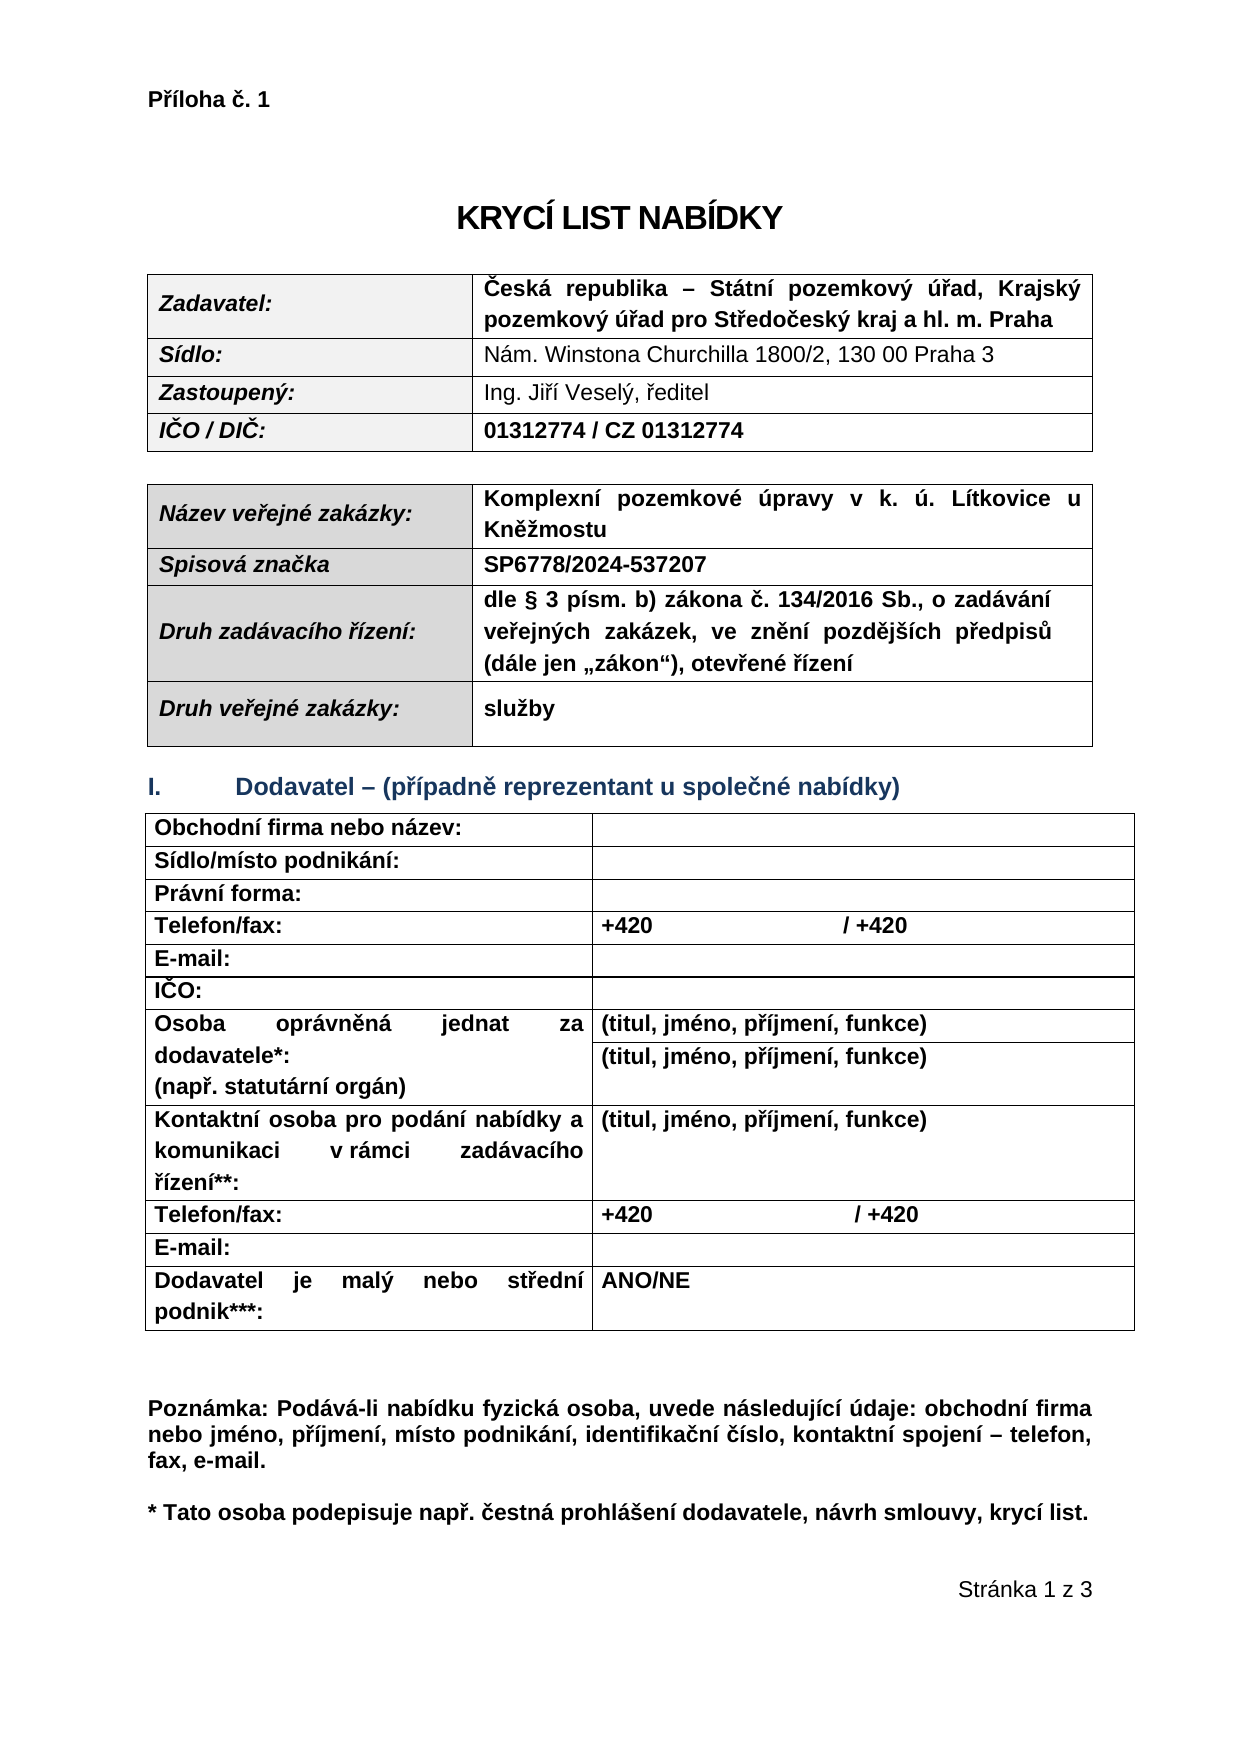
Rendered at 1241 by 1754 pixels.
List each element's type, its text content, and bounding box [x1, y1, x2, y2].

table_cell [593, 880, 1134, 911]
table_cell E-mail: [146, 945, 592, 976]
table_cell (titul, jméno, příjmení, funkce) [593, 1043, 1134, 1105]
table_cell Zastoupený: [148, 377, 472, 413]
table_cell +420 / +420 [593, 1201, 1134, 1233]
table_cell IČO: [146, 978, 592, 1009]
table_header [593, 814, 1134, 846]
table_header Komplexní pozemkové úpravy v k. ú. Lítkovice u Kněžmostu [473, 485, 1092, 548]
table_cell Dodavatel je malý nebo střední podnik***: [146, 1267, 592, 1330]
table_cell [593, 945, 1134, 976]
table_cell Telefon/fax: [146, 1201, 592, 1233]
table_cell Sídlo: [148, 339, 472, 376]
table_cell E-mail: [146, 1234, 592, 1266]
text * Tato osoba podepisuje např. čestná prohlášení dodavatele, návrh smlouvy, krycí list. [148, 1499, 1093, 1525]
table_cell Osoba oprávněná jednat za dodavatele*: (např. statutární orgán) [146, 1010, 592, 1105]
table_header Zadavatel: [148, 275, 472, 338]
table_header Česká republika – Státní pozemkový úřad, Krajský pozemkový úřad pro Středočeský kraj a hl. m. Praha [473, 275, 1092, 338]
table_cell Spisová značka [148, 549, 472, 585]
subtitle Dodavatel – (případně reprezentant u společné nabídky) [148, 772, 1093, 801]
table_cell Kontaktní osoba pro podání nabídky a komunikaci v rámci zadávacího řízení**: [146, 1106, 592, 1200]
table_header Název veřejné zakázky: [148, 485, 472, 548]
table_cell Právní forma: [146, 880, 592, 911]
table_cell dle § 3 písm. b) zákona č. 134/2016 Sb., o zadávání veřejných zakázek, ve znění pozdějších předpisů (dále jen „zákon“), otevřené řízení [473, 586, 1092, 681]
table_cell [593, 847, 1134, 878]
table_cell Druh veřejné zakázky: [148, 682, 472, 746]
table_cell IČO / DIČ: [148, 414, 472, 451]
table_cell Druh zadávacího řízení: [148, 586, 472, 681]
table_cell Sídlo/místo podnikání: [146, 847, 592, 878]
text Poznámka: Podává-li nabídku fyzická osoba, uvede následující údaje: obchodní firma nebo jméno, příjmení, místo podnikání, identifikační číslo, kontaktní spojení – telefon, fax, e-mail. [148, 1395, 1093, 1474]
table_cell +420 / +420 [593, 912, 1134, 944]
table_cell Telefon/fax: [146, 912, 592, 944]
table_cell Nám. Winstona Churchilla 1800/2, 130 00 Praha 3 [473, 339, 1092, 376]
table_cell [593, 1234, 1134, 1266]
table_cell služby [473, 682, 1092, 746]
table_cell ANO/NE [593, 1267, 1134, 1330]
table_cell (titul, jméno, příjmení, funkce) [593, 1106, 1134, 1200]
table_header Obchodní firma nebo název: [146, 814, 592, 846]
table_cell SP6778/2024-537207 [473, 549, 1092, 585]
table_cell [593, 978, 1134, 1009]
table_cell 01312774 / CZ 01312774 [473, 414, 1092, 451]
table_cell (titul, jméno, příjmení, funkce) [593, 1010, 1134, 1042]
table_cell Ing. Jiří Veselý, ředitel [473, 377, 1092, 413]
title Krycí list nabídky [148, 198, 1093, 236]
